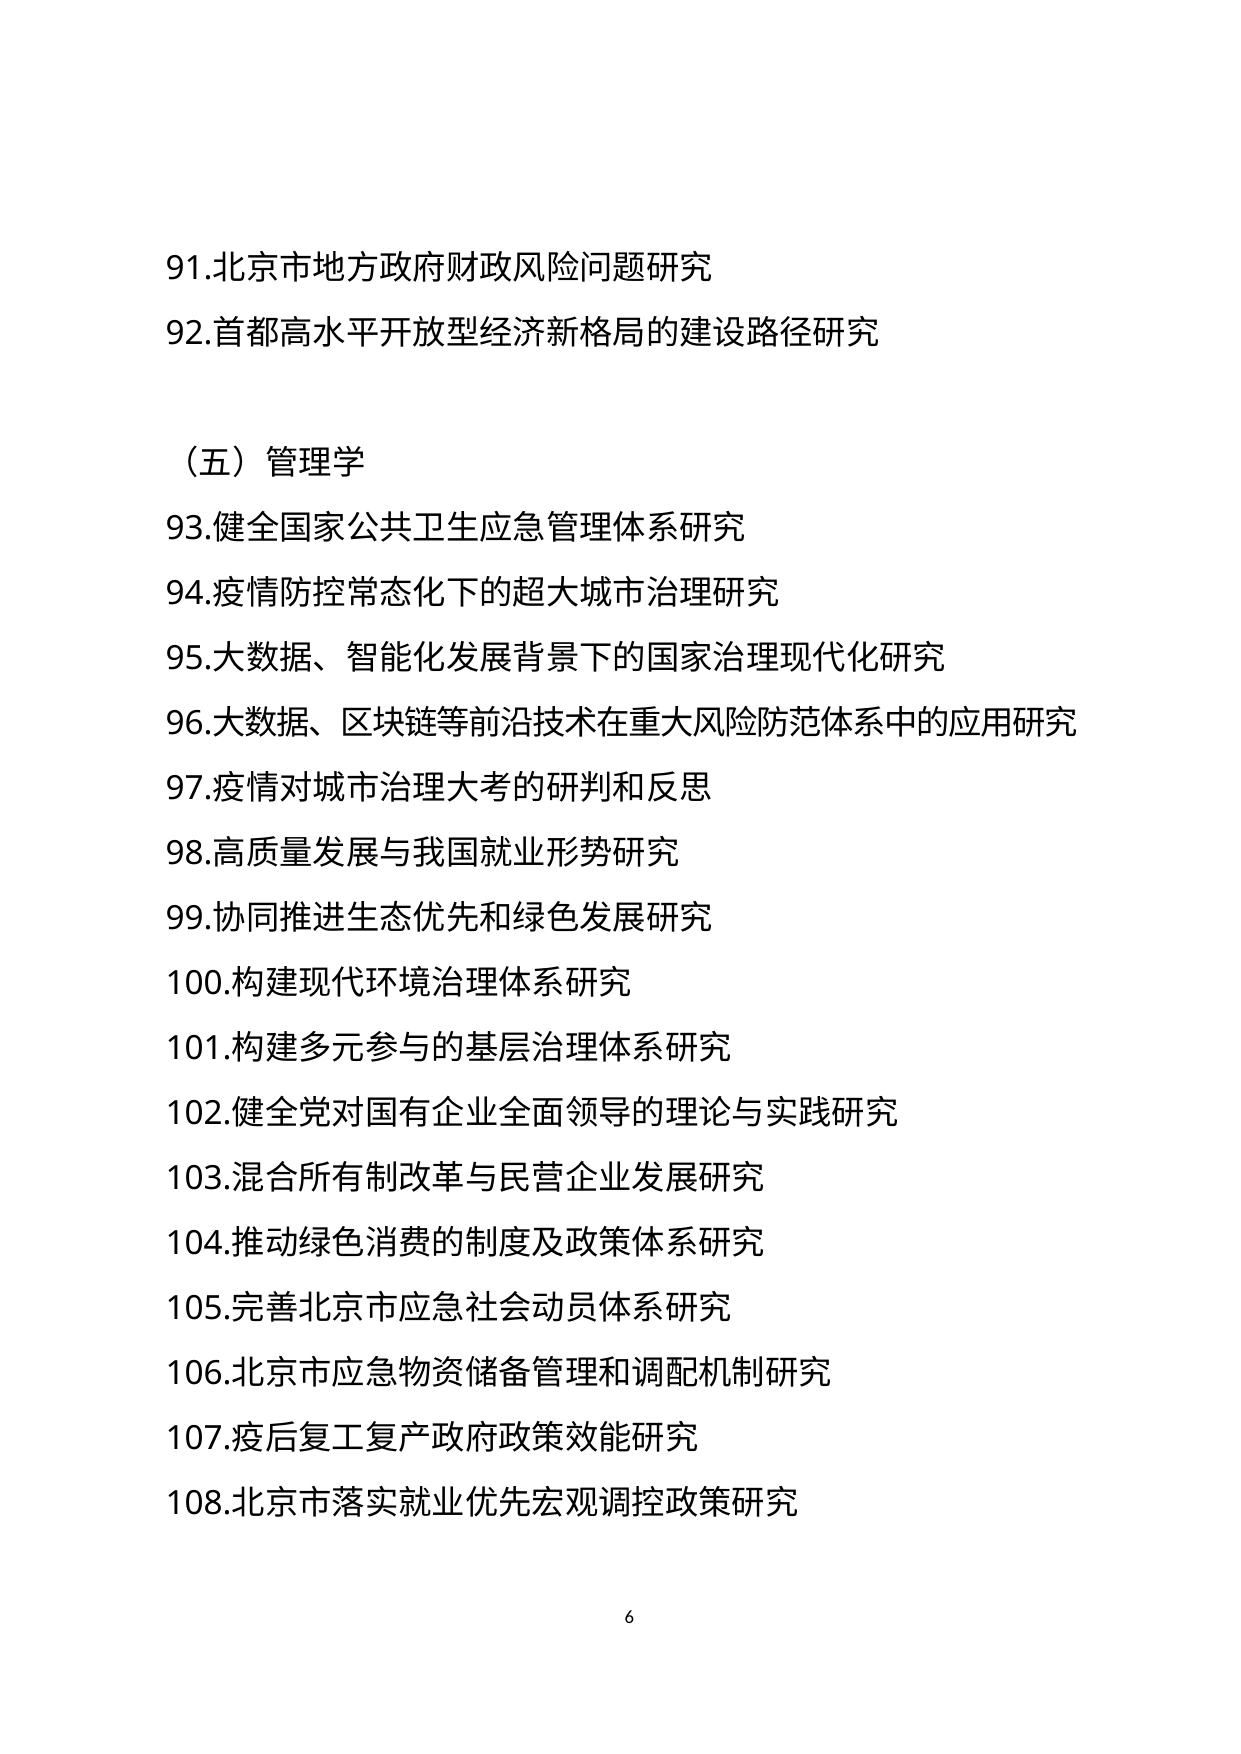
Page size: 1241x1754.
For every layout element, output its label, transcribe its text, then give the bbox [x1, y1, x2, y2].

list 106.北京市应急物资储备管理和调配机制研究 [165, 1338, 1092, 1403]
list 98.高质量发展与我国就业形势研究 [165, 818, 1092, 883]
list 108.北京市落实就业优先宏观调控政策研究 [165, 1468, 1092, 1533]
list 95.大数据、智能化发展背景下的国家治理现代化研究 [165, 623, 1092, 688]
list 92.首都高水平开放型经济新格局的建设路径研究 [165, 298, 1092, 363]
list 96.大数据、区块链等前沿技术在重大风险防范体系中的应用研究 [165, 688, 1092, 753]
list 93.健全国家公共卫生应急管理体系研究 [165, 493, 1092, 558]
list 97.疫情对城市治理大考的研判和反思 [165, 753, 1092, 818]
list 102.健全党对国有企业全面领导的理论与实践研究 [165, 1078, 1092, 1143]
list 99.协同推进生态优先和绿色发展研究 [165, 883, 1092, 948]
list 94.疫情防控常态化下的超大城市治理研究 [165, 558, 1092, 623]
list （五）管理学 [165, 428, 1092, 493]
list 101.构建多元参与的基层治理体系研究 [165, 1013, 1092, 1078]
list 103.混合所有制改革与民营企业发展研究 [165, 1143, 1092, 1208]
list 100.构建现代环境治理体系研究 [165, 948, 1092, 1013]
list 107.疫后复工复产政府政策效能研究 [165, 1403, 1092, 1468]
list 105.完善北京市应急社会动员体系研究 [165, 1273, 1092, 1338]
list 104.推动绿色消费的制度及政策体系研究 [165, 1208, 1092, 1273]
list 91.北京市地方政府财政风险问题研究 [165, 233, 1092, 298]
